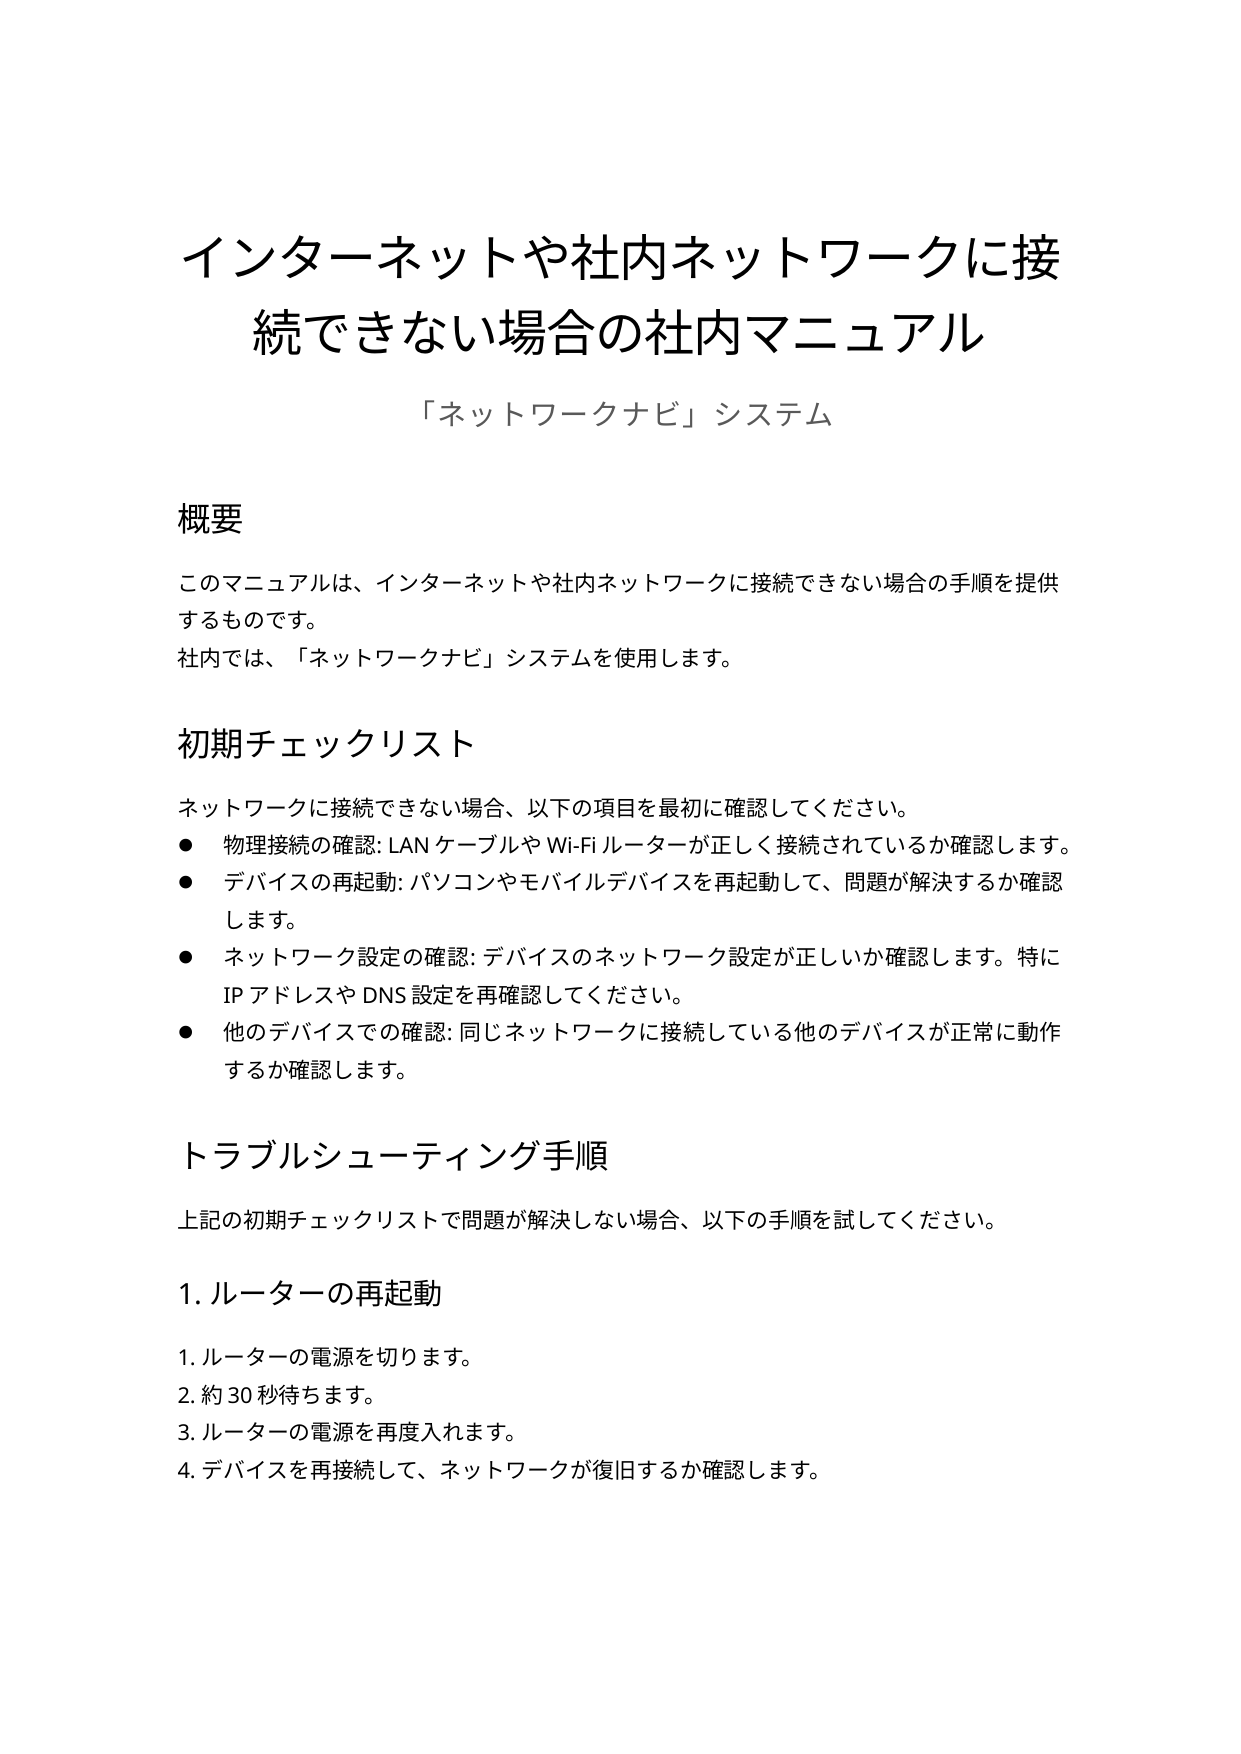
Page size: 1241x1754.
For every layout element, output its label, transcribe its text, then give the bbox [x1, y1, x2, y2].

text 4. デバイスを再接続して、ネットワークが復旧するか確認します。 [177, 1450, 1063, 1488]
subtitle 「ネットワークナビ」システム [177, 375, 1063, 450]
subtitle トラブルシューティング手順 [177, 1117, 1063, 1192]
text 上記の初期チェックリストで問題が解決しない場合、以下の手順を試してください。 [177, 1200, 1063, 1238]
list ネットワーク設定の確認: デバイスのネットワーク設定が正しいか確認します。特にIPアドレスやDNS設定を再確認してください。 [177, 938, 1063, 1013]
text このマニュアルは、インターネットや社内ネットワークに接続できない場合の手順を提供するものです。 [177, 563, 1063, 638]
subtitle 1. ルーターの再起動 [177, 1254, 1063, 1329]
text 社内では、「ネットワークナビ」システムを使用します。 [177, 638, 1063, 675]
title インターネットや社内ネットワークに接続できない場合の社内マニュアル [177, 217, 1063, 367]
text 1. ルーターの電源を切ります。 [177, 1338, 1063, 1375]
list 他のデバイスでの確認: 同じネットワークに接続している他のデバイスが正常に動作するか確認します。 [177, 1013, 1063, 1088]
subtitle 概要 [177, 479, 1063, 554]
list デバイスの再起動: パソコンやモバイルデバイスを再起動して、問題が解決するか確認します。 [177, 863, 1063, 938]
list 物理接続の確認: LANケーブルやWi-Fiルーターが正しく接続されているか確認します。 [177, 825, 1063, 863]
text 2. 約30秒待ちます。 [177, 1375, 1063, 1413]
text ネットワークに接続できない場合、以下の項目を最初に確認してください。 [177, 788, 1063, 825]
subtitle 初期チェックリスト [177, 704, 1063, 779]
text 3. ルーターの電源を再度入れます。 [177, 1413, 1063, 1450]
